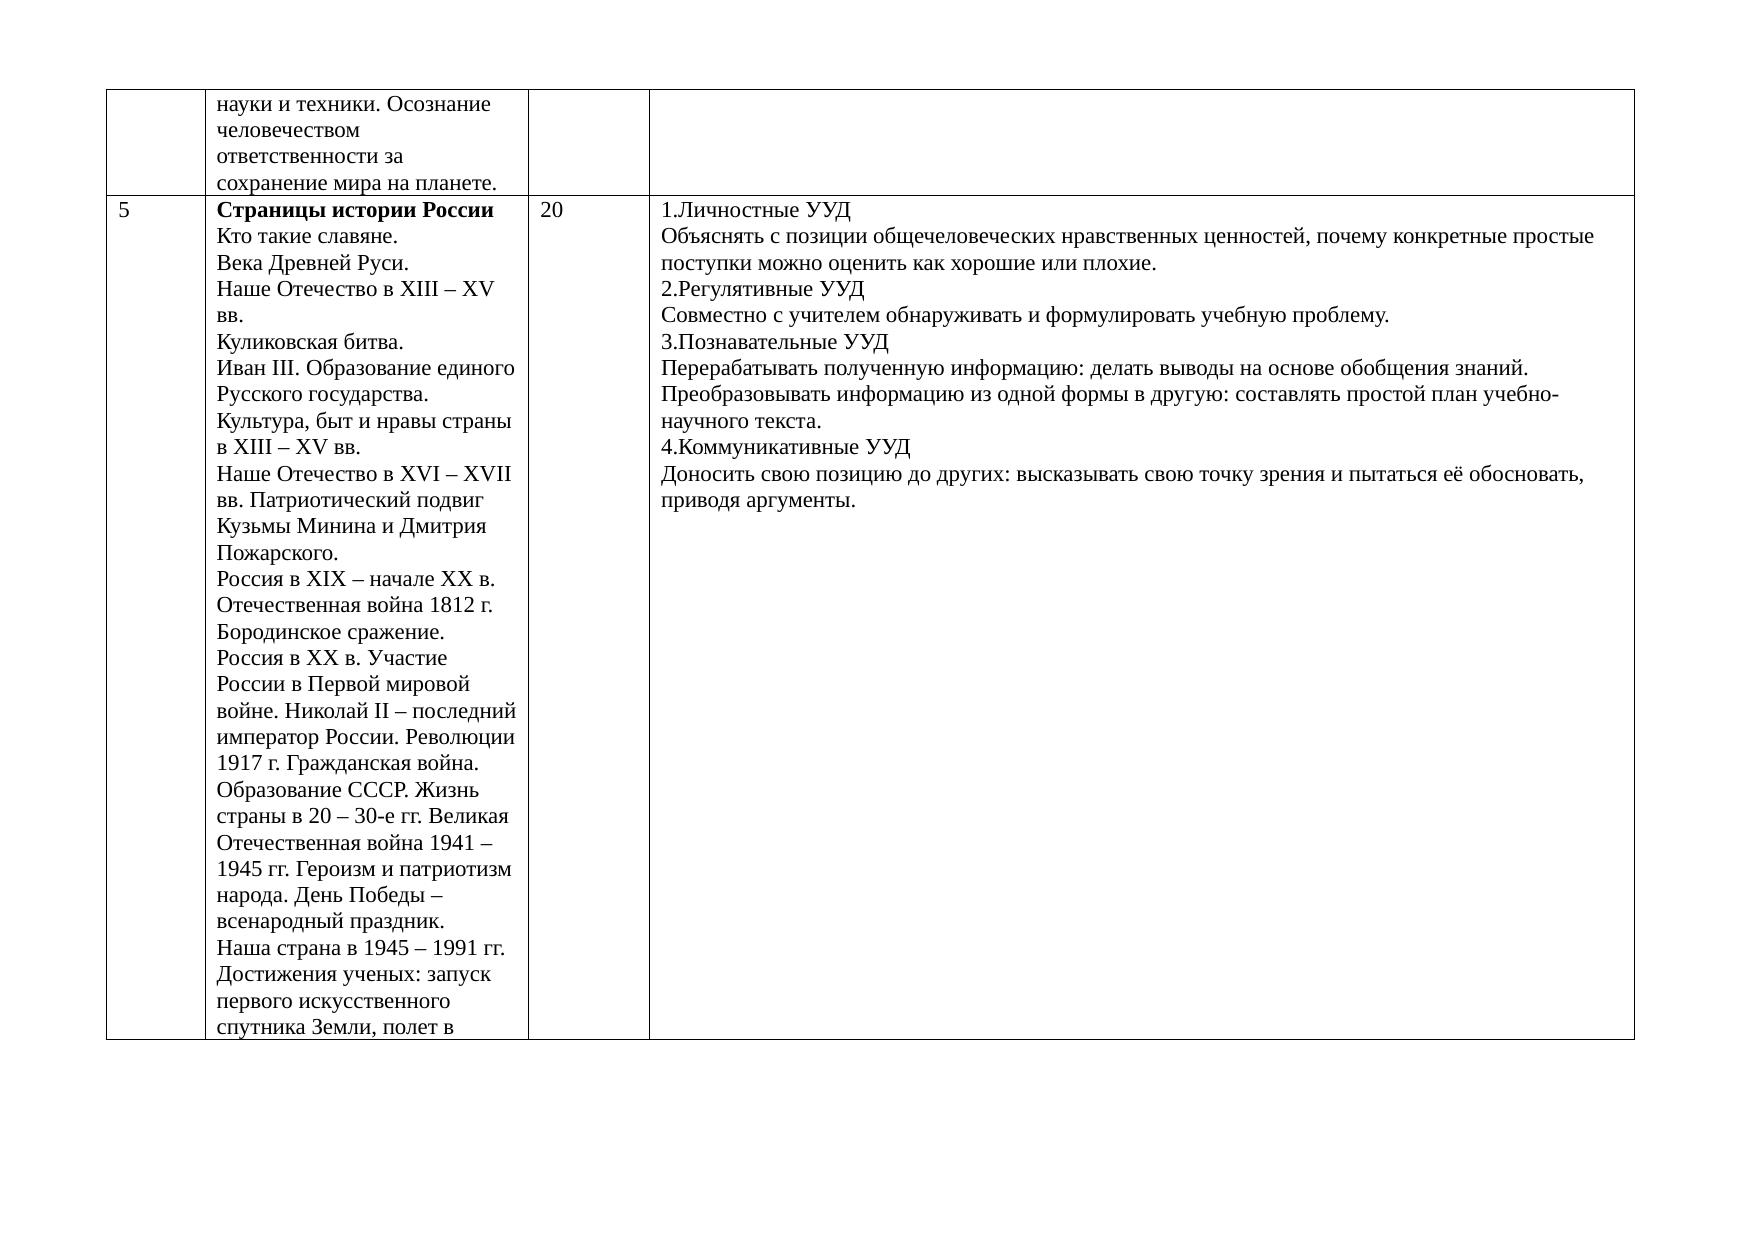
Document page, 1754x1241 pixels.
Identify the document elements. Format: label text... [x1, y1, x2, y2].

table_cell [650, 196, 1634, 1039]
table_cell 5 [529, 90, 649, 195]
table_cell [206, 90, 528, 195]
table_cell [206, 196, 528, 1039]
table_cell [650, 90, 1634, 195]
table_cell 4 [107, 90, 205, 195]
table_cell 20 [529, 196, 649, 1039]
table_cell 5 [107, 196, 205, 1039]
